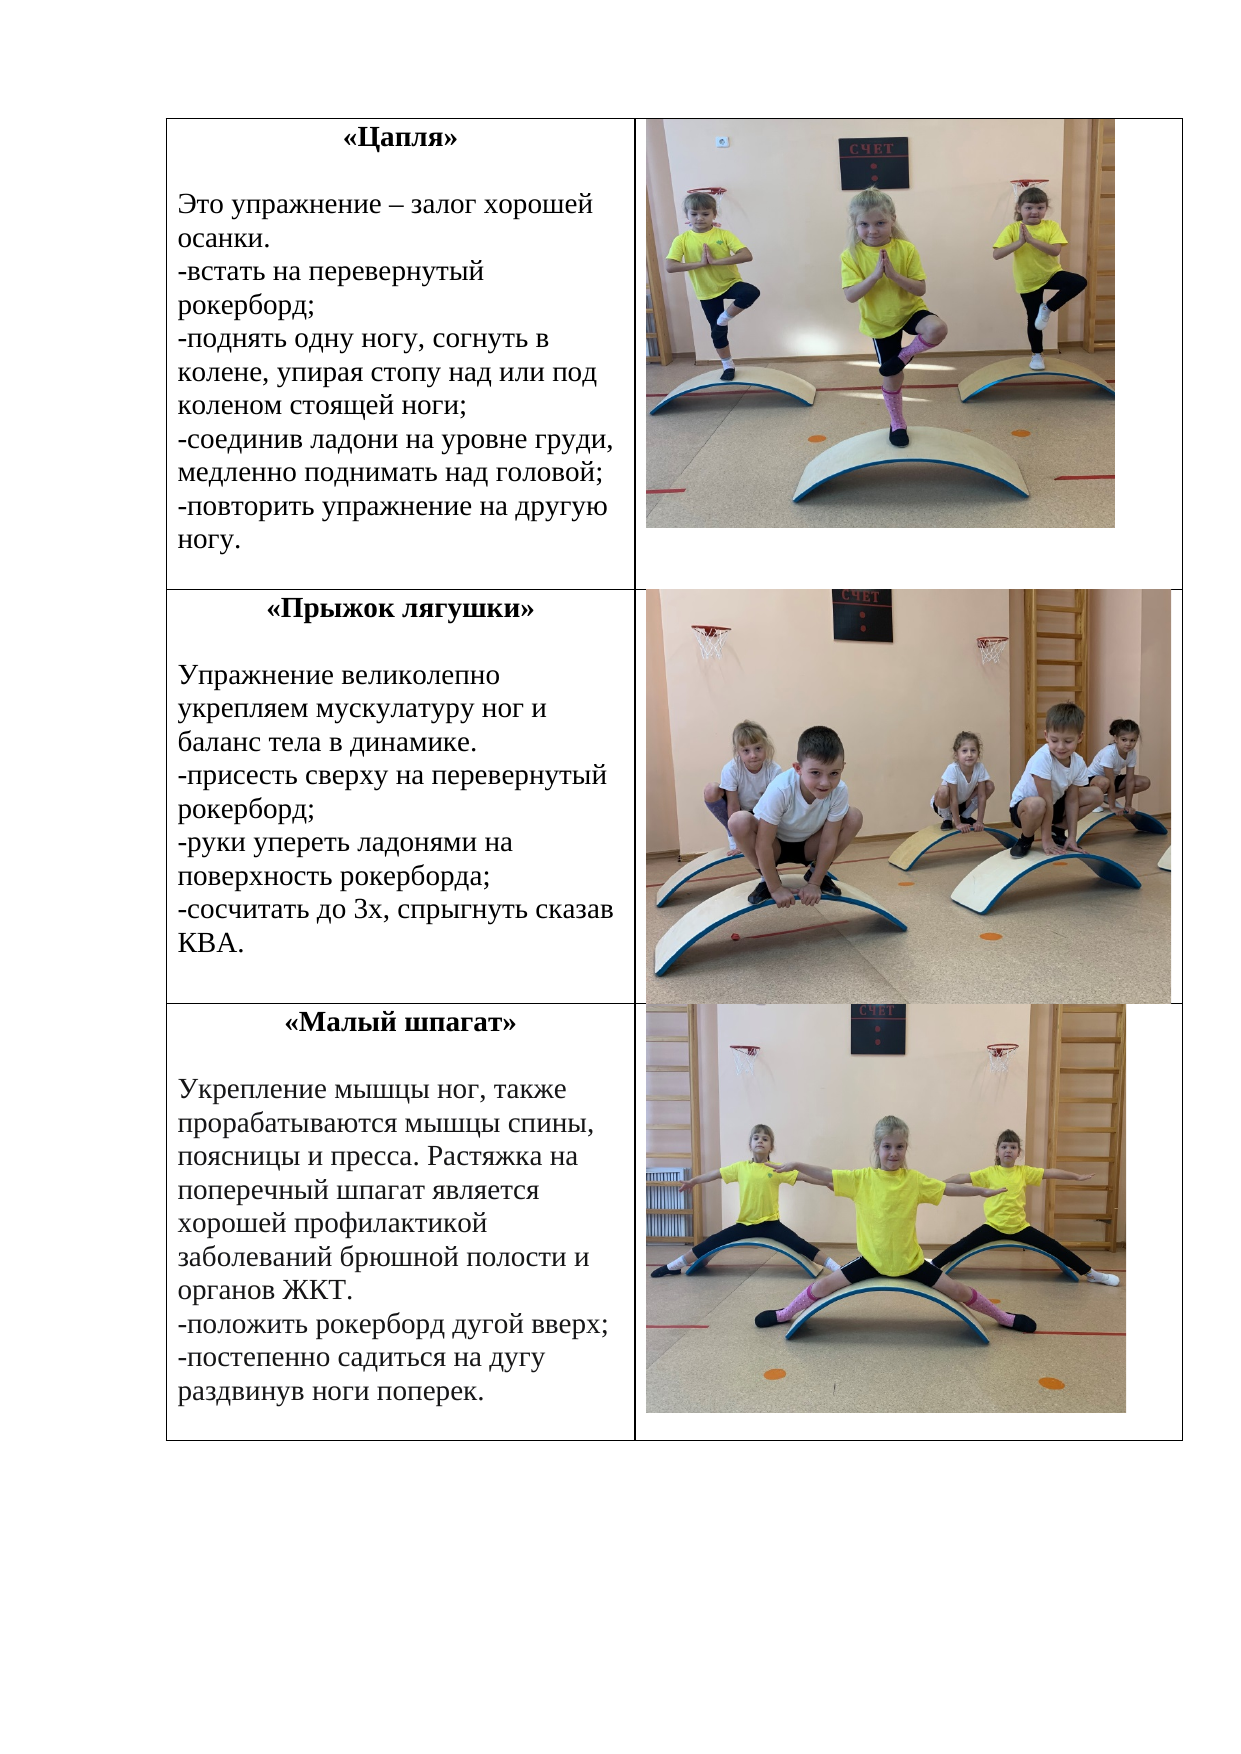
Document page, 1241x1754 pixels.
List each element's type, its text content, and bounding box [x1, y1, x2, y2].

picture [646, 119, 1115, 528]
picture [646, 589, 1172, 1413]
table_cell «Цапля» Это упражнение – залог хорошей осанки. -встать на перевернутый рокерборд; -поднять одну ногу, согнуть в колене, упирая стопу над или под коленом стоящей ноги; -соединив ладони на уровне груди, медленно поднимать над головой; -повторить упражнение на другую ногу. [167, 119, 634, 589]
table_cell [636, 1004, 1182, 1440]
table_cell [1172, 590, 1182, 1003]
table_cell «Малый шпагат» Укрепление мышцы ног, также прорабатываются мышцы спины, поясницы и пресса. Растяжка на поперечный шпагат является хорошей профилактикой заболеваний брюшной полости и органов ЖКТ. -положить рокерборд дугой вверх; -постепенно садиться на дугу раздвинув ноги поперек. [167, 1004, 634, 1440]
table_cell [636, 590, 646, 1003]
table_cell [636, 119, 1182, 589]
table_cell «Прыжок лягушки» Упражнение великолепно укрепляем мускулатуру ног и баланс тела в динамике. -присесть сверху на перевернутый рокерборд; -руки упереть ладонями на поверхность рокерборда; -сосчитать до 3х, спрыгнуть сказав КВА. [167, 590, 634, 1003]
